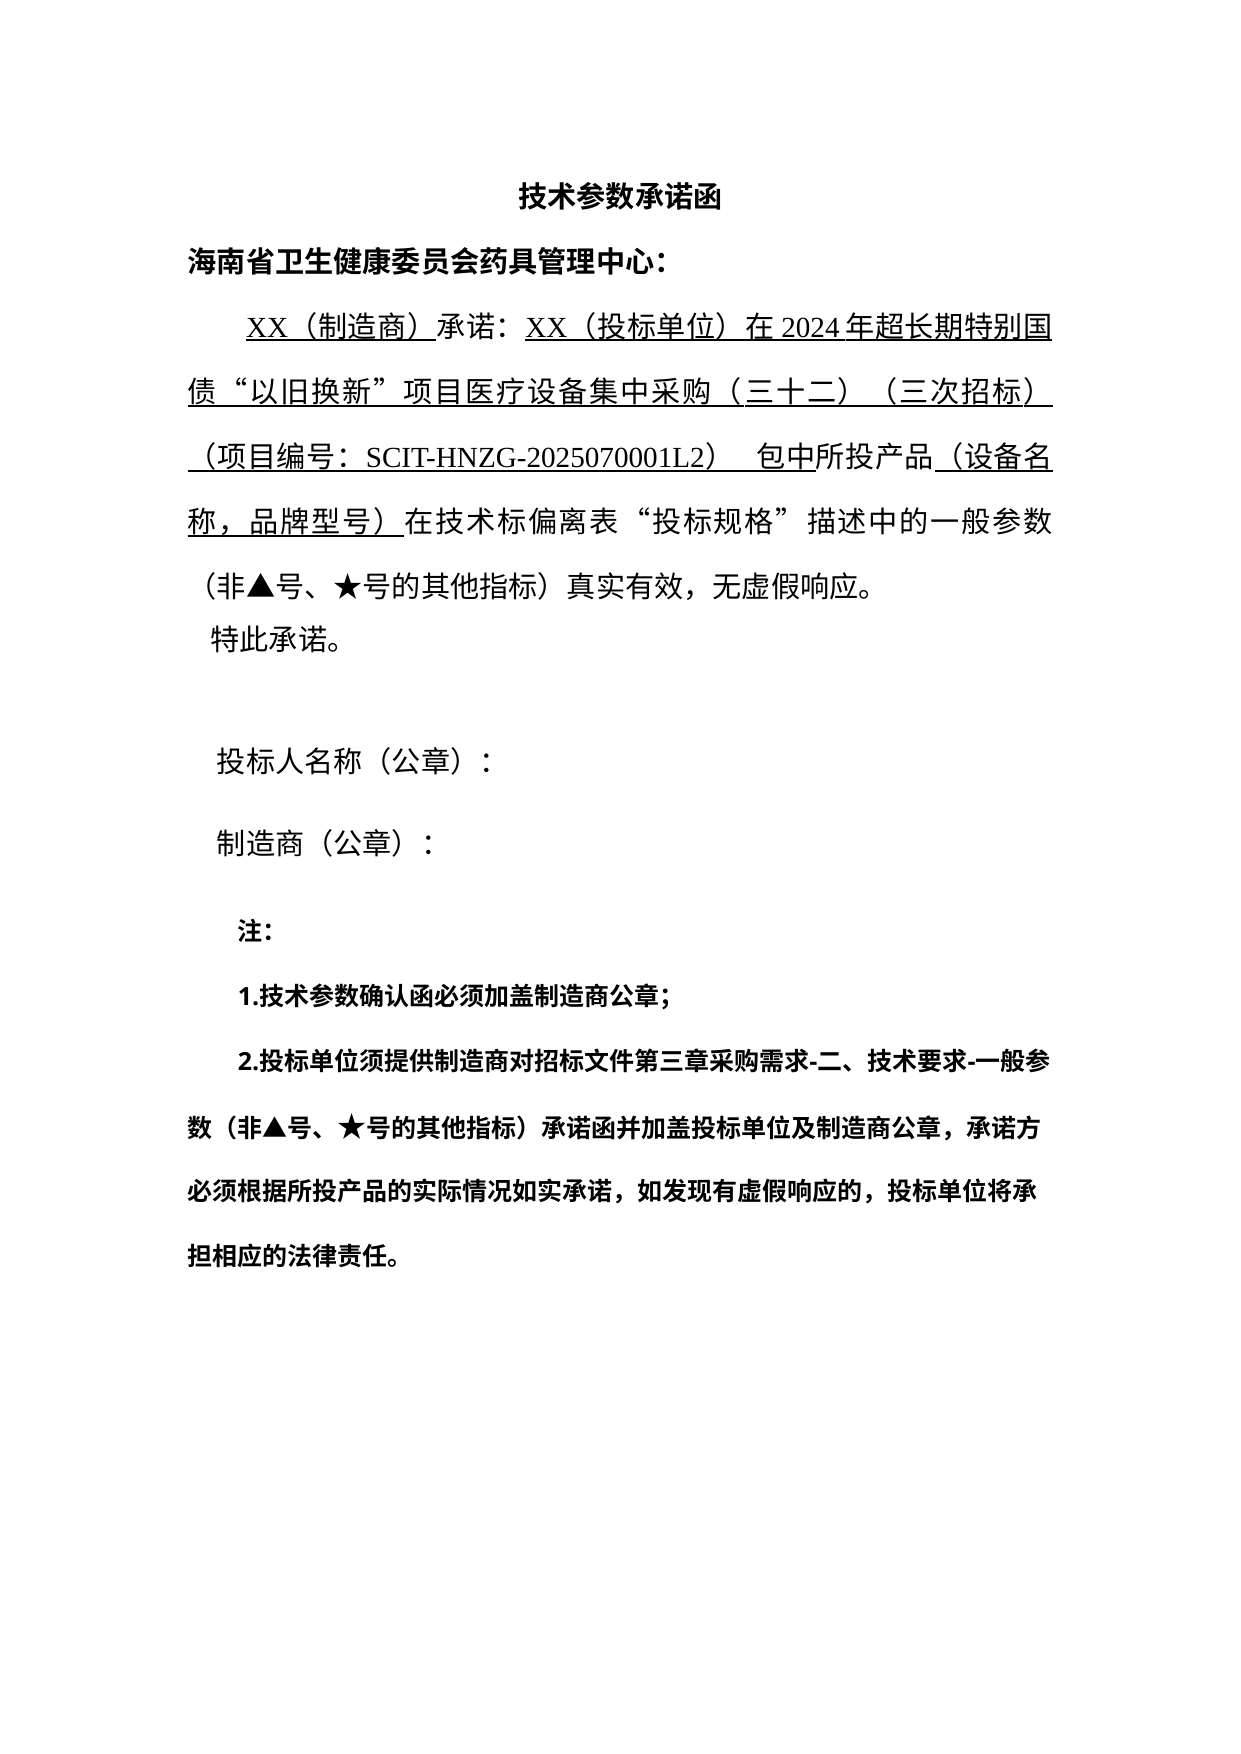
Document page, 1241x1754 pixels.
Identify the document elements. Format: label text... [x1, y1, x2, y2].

text 2.投标单位须提供制造商对招标文件第三章采购需求-二、技术要求-一般参数（非▲号、★号的其他指标）承诺函并加盖投标单位及制造商公章，承诺方必须根据所投产品的实际情况如实承诺，如发现有虚假响应的，投标单位将承担相应的法律责任。 [187, 1027, 1053, 1287]
text 制造商（公章）： [187, 821, 1053, 863]
text XX（制造商）承诺：XX（投标单位）在2024年超长期特别国债“以旧换新”项目医疗设备集中采购（三十二）（三次招标）（项目编号：SCIT-HNZG-2025070001L2） 包中所投产品（设备名称，品牌型号）在技术标偏离表“投标规格”描述中的一般参数（非▲号、★号的其他指标）真实有效，无虚假响应。 [187, 292, 1053, 617]
text 技术参数承诺函 [187, 162, 1053, 227]
text 投标人名称（公章）： [187, 739, 1053, 781]
text 注： [187, 897, 1053, 962]
text 1.技术参数确认函必须加盖制造商公章； [187, 962, 1053, 1027]
text 特此承诺。 [187, 617, 1053, 659]
text 海南省卫生健康委员会药具管理中心： [187, 227, 1053, 292]
